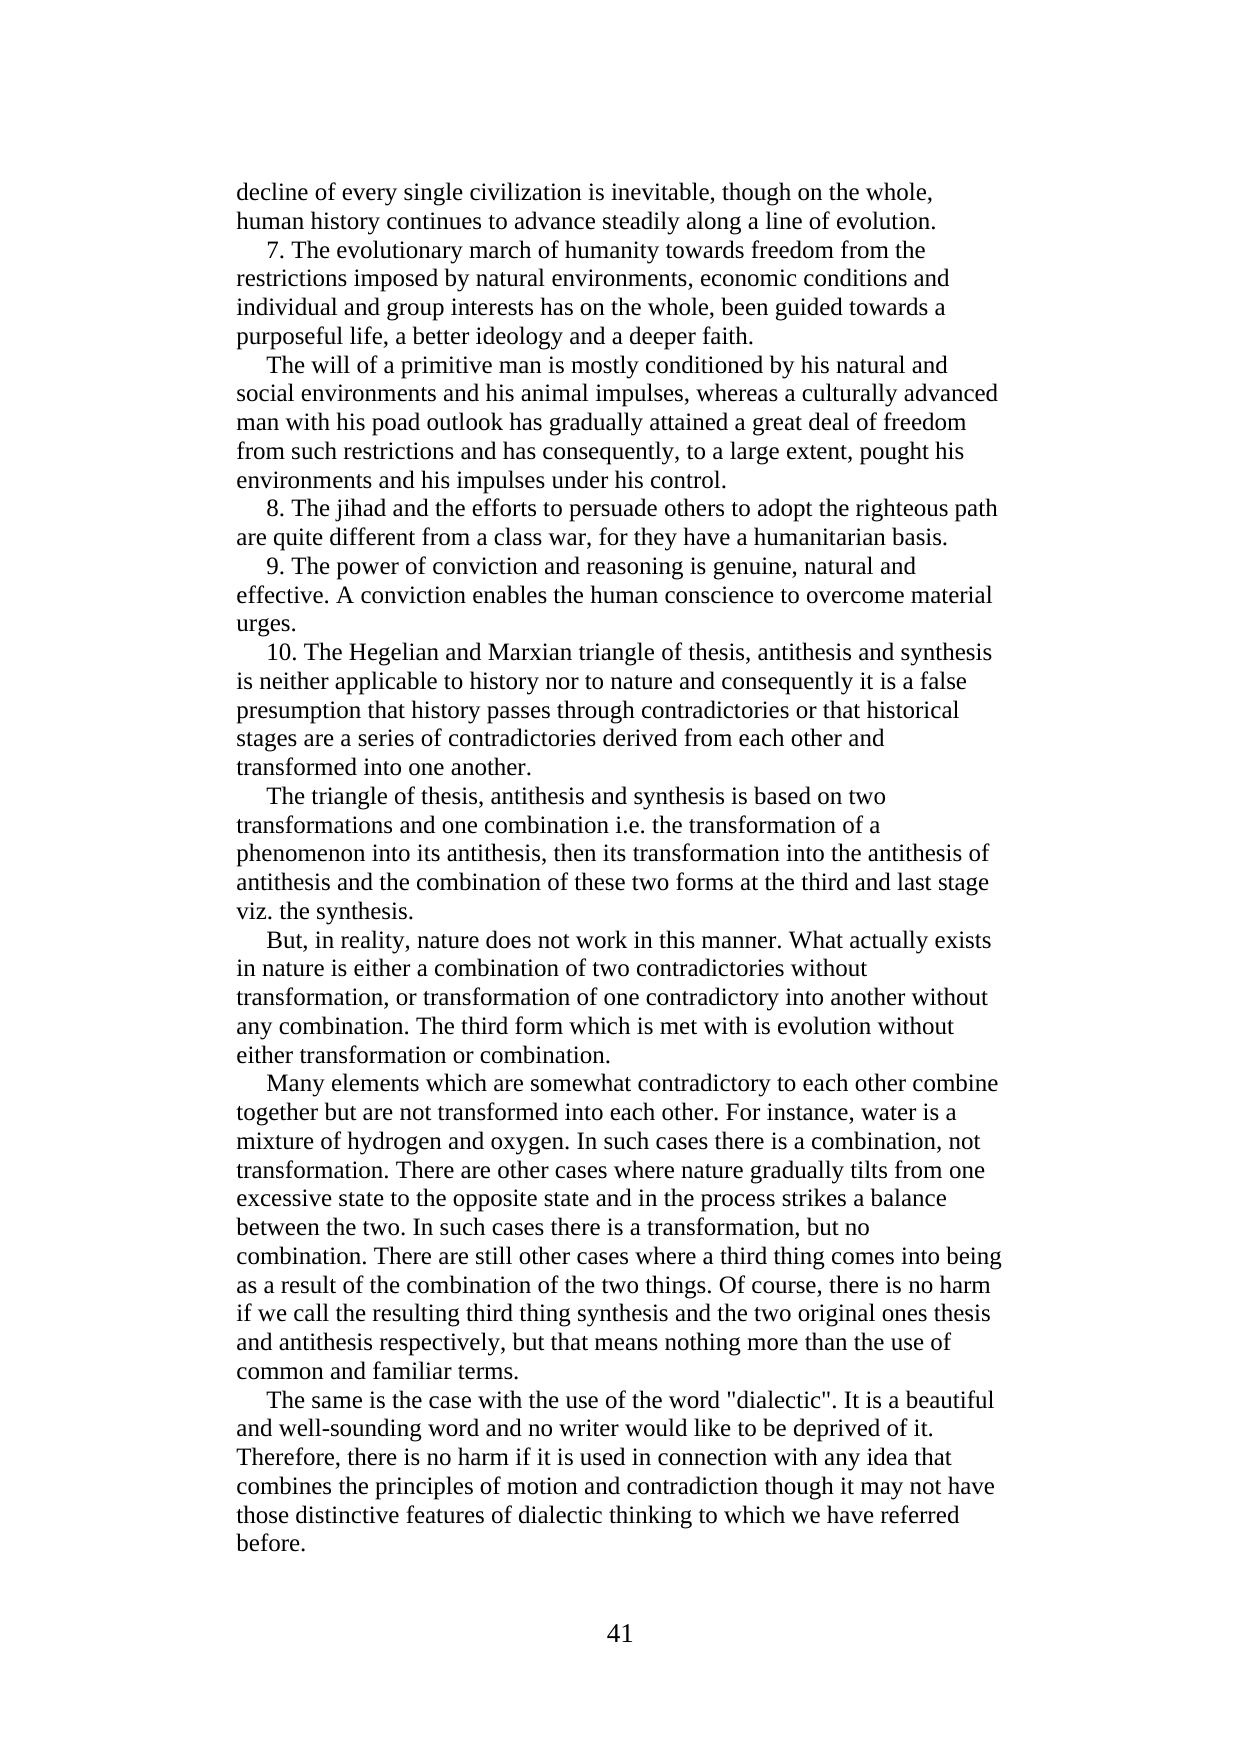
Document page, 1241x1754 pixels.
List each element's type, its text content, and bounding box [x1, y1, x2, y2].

text 8. The jihad and the efforts to persuade others to adopt the righteous path are quite different from a class war, for they have a humanitarian basis. [236, 493, 1004, 551]
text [236, 177, 1004, 235]
text The triangle of thesis, antithesis and synthesis is based on two transformations and one combination i.e. the transformation of a phenomenon into its antithesis, then its transformation into the antithesis of antithesis and the combination of these two forms at the third and last stage viz. the synthesis. [236, 781, 1004, 925]
text The same is the case with the use of the word "dialectic". It is a beautiful and well-sounding word and no writer would like to be deprived of it. Therefore, there is no harm if it is used in connection with any idea that combines the principles of motion and contradiction though it may not have those distinctive features of dialectic thinking to which we have referred before. [236, 1385, 1004, 1557]
text 7. The evolutionary march of humanity towards freedom from the restrictions imposed by natural environments, economic conditions and individual and group interests has on the whole, been guided towards a purposeful life, a better ideology and a deeper faith. [236, 235, 1004, 350]
text 10. The Hegelian and Marxian triangle of thesis, antithesis and synthesis is neither applicable to history nor to nature and consequently it is a false presumption that history passes through contradictories or that historical stages are a series of contradictories derived from each other and transformed into one another. [236, 637, 1004, 781]
text The will of a primitive man is mostly conditioned by his natural and social environments and his animal impulses, whereas a culturally advanced man with his poad outlook has gradually attained a great deal of freedom from such restrictions and has consequently, to a large extent, pought his environments and his impulses under his control. [236, 350, 1004, 493]
text But, in reality, nature does not work in this manner. What actually exists in nature is either a combination of two contradictories without transformation, or transformation of one contradictory into another without any combination. The third form which is met with is evolution without either transformation or combination. [236, 925, 1004, 1068]
text 9. The power of conviction and reasoning is genuine, natural and effective. A conviction enables the human conscience to overcome material urges. [236, 551, 1004, 637]
text Many elements which are somewhat contradictory to each other combine together but are not transformed into each other. For instance, water is a mixture of hydrogen and oxygen. In such cases there is a combination, not transformation. There are other cases where nature gradually tilts from one excessive state to the opposite state and in the process strikes a balance between the two. In such cases there is a transformation, but no combination. There are still other cases where a third thing comes into being as a result of the combination of the two things. Of course, there is no harm if we call the resulting third thing synthesis and the two original ones thesis and antithesis respectively, but that means nothing more than the use of common and familiar terms. [236, 1068, 1004, 1385]
